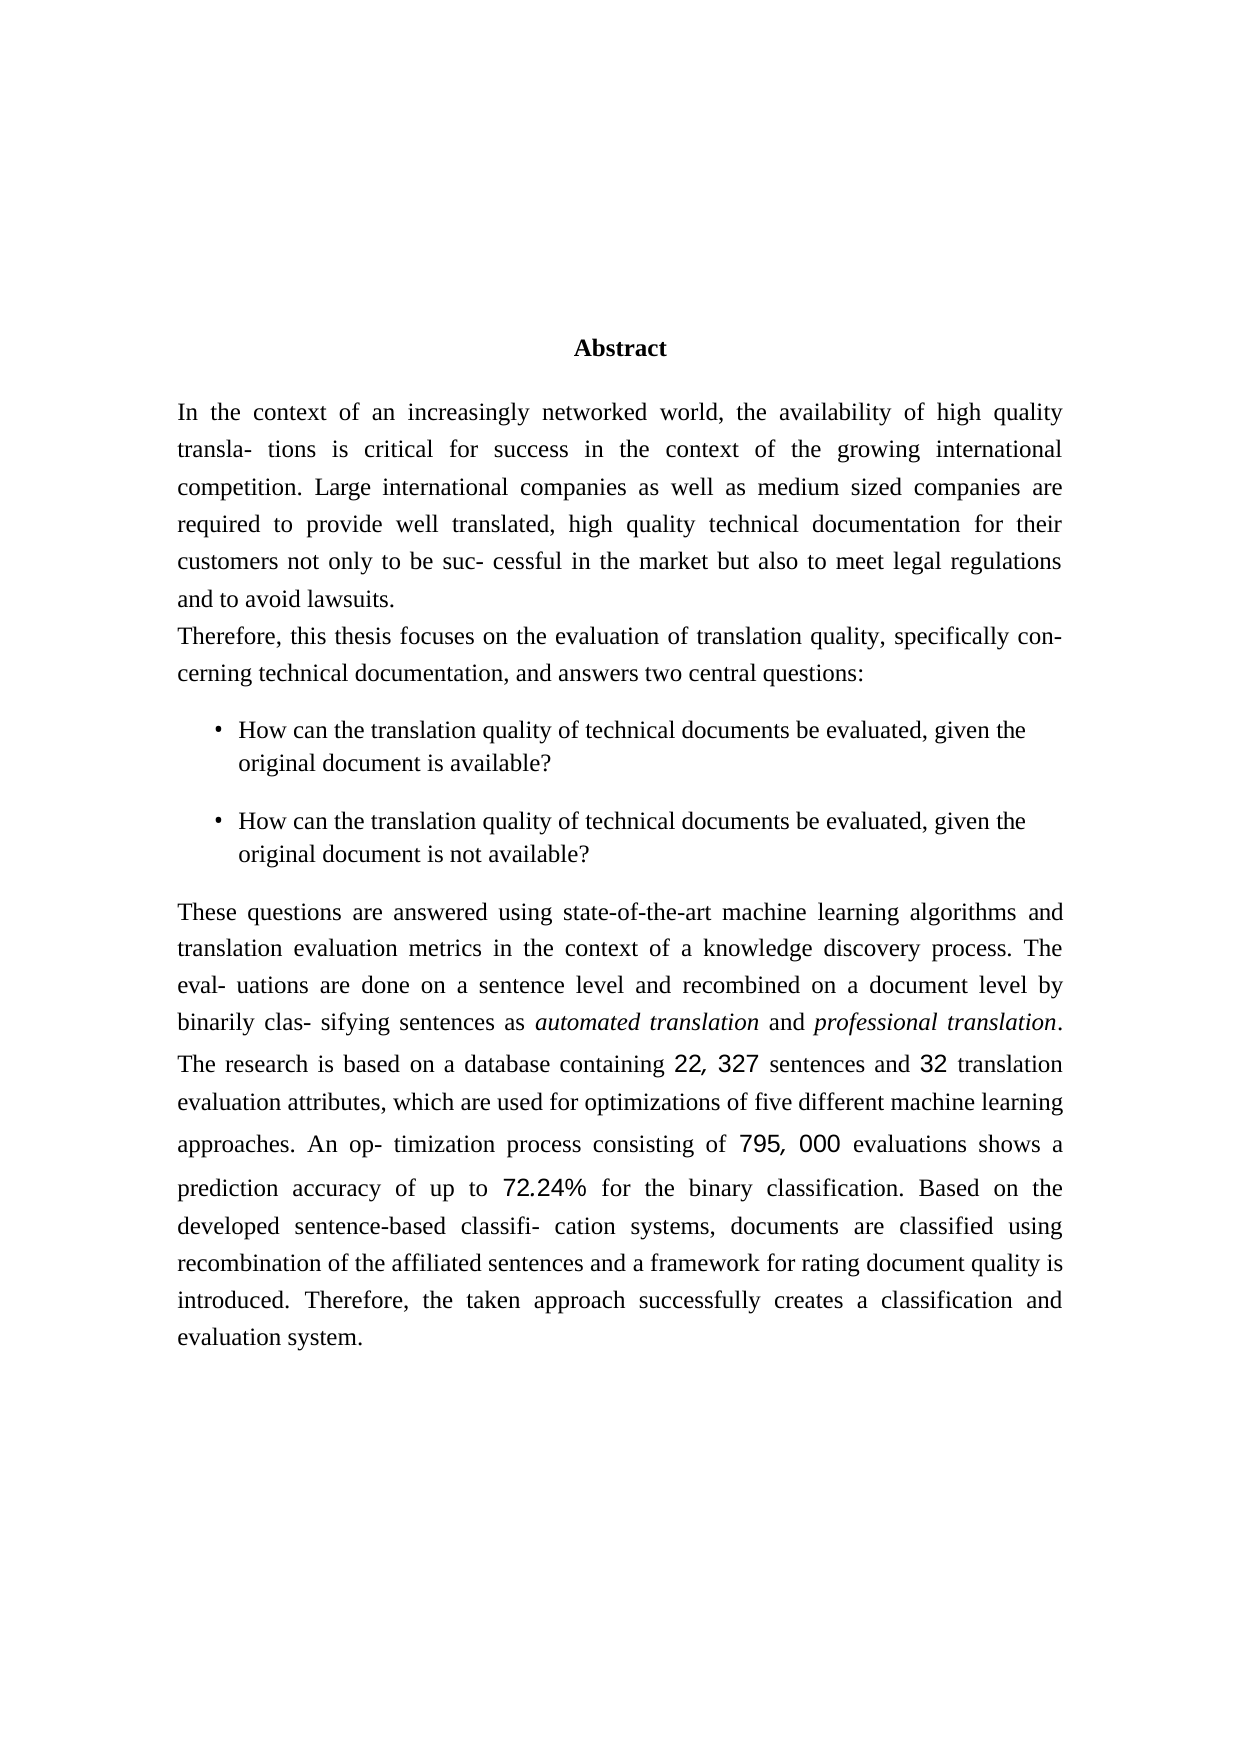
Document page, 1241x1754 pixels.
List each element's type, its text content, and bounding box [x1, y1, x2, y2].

text Therefore, this thesis focuses on the evaluation of translation quality, specifically con- cerning technical documentation, and answers two central questions: [177, 621, 1063, 687]
list How can the translation quality of technical documents be evaluated, given the original document is available? [213, 712, 1063, 777]
list How can the translation quality of technical documents be evaluated, given the original document is not available? [213, 802, 1063, 867]
subtitle Abstract [59, 333, 1181, 362]
text These questions are answered using state-of-the-art machine learning algorithms and translation evaluation metrics in the context of a knowledge discovery process. The eval- uations are done on a sentence level and recombined on a document level by binarily clas- sifying sentences as automated translation and professional translation. The research is based on a database containing 22, 327 sentences and 32 translation evaluation attributes, which are used for optimizations of five different machine learning approaches. An op- timization process consisting of 795, 000 evaluations shows a prediction accuracy of up to 72.24% for the binary classification. Based on the developed sentence-based classifi- cation systems, documents are classified using recombination of the affiliated sentences and a framework for rating document quality is introduced. Therefore, the taken approach successfully creates a classification and evaluation system. [177, 897, 1063, 1350]
text In the context of an increasingly networked world, the availability of high quality transla- tions is critical for success in the context of the growing international competition. Large international companies as well as medium sized companies are required to provide well translated, high quality technical documentation for their customers not only to be suc- cessful in the market but also to meet legal regulations and to avoid lawsuits. [177, 397, 1063, 612]
